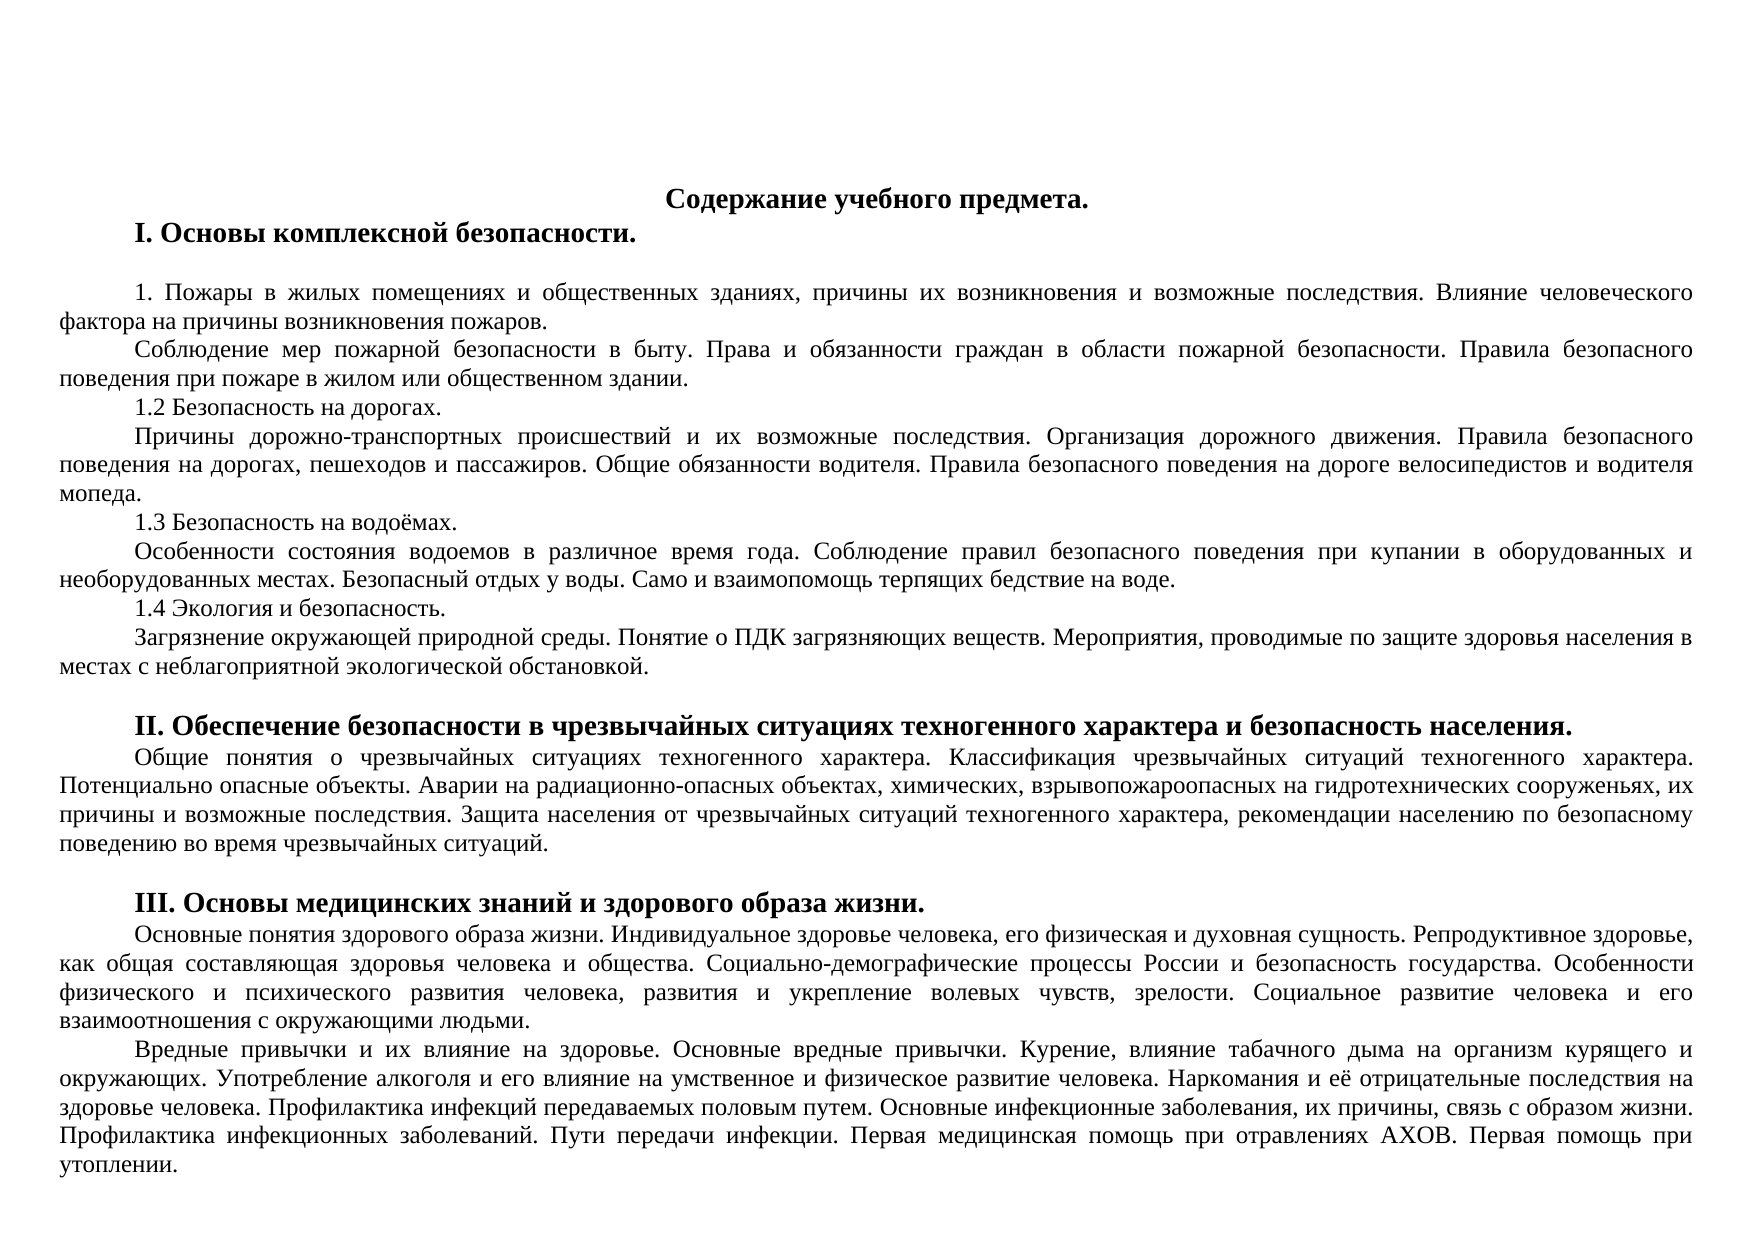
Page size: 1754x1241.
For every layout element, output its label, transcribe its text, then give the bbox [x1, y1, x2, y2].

text I. Основы комплексной безопасности. [59, 215, 1695, 248]
text Причины дорожно-транспортных происшествий и их возможные последствия. Организация дорожного движения. Правила безопасного поведения на дорогах, пешеходов и пассажиров. Общие обязанности водителя. Правила безопасного поведения на дороге велосипедистов и водителя мопеда. [59, 421, 1695, 507]
text Вредные привычки и их влияние на здоровье. Основные вредные привычки. Курение, влияние табачного дыма на организм курящего и окружающих. Употребление алкоголя и его влияние на умственное и физическое развитие человека. Наркомания и её отрицательные последствия на здоровье человека. Профилактика инфекций передаваемых половым путем. Основные инфекционные заболевания, их причины, связь с образом жизни. Профилактика инфекционных заболеваний. Пути передачи инфекции. Первая медицинская помощь при отравлениях АХОВ. Первая помощь при утоплении. [59, 1034, 1695, 1178]
text 1.3 Безопасность на водоёмах. [59, 507, 1695, 536]
text Соблюдение мер пожарной безопасности в быту. Права и обязанности граждан в области пожарной безопасности. Правила безопасного поведения при пожаре в жилом или общественном здании. [59, 334, 1695, 392]
text 1.2 Безопасность на дорогах. [59, 392, 1695, 421]
text III. Основы медицинских знаний и здорового образа жизни. [59, 886, 1695, 919]
text 1. Пожары в жилых помещениях и общественных зданиях, причины их возникновения и возможные последствия. Влияние человеческого фактора на причины возникновения пожаров. [59, 277, 1695, 334]
text Содержание учебного предмета. [59, 181, 1695, 215]
text Особенности состояния водоемов в различное время года. Соблюдение правил безопасного поведения при купании в оборудованных и необорудованных местах. Безопасный отдых у воды. Само и взаимопомощь терпящих бедствие на воде. [59, 536, 1695, 593]
text Общие понятия о чрезвычайных ситуациях техногенного характера. Классификация чрезвычайных ситуаций техногенного характера. Потенциально опасные объекты. Аварии на радиационно-опасных объектах, химических, взрывопожароопасных на гидротехнических сооруженьях, их причины и возможные последствия. Защита населения от чрезвычайных ситуаций техногенного характера, рекомендации населению по безопасному поведению во время чрезвычайных ситуаций. [59, 742, 1695, 857]
text II. Обеспечение безопасности в чрезвычайных ситуациях техногенного характера и безопасность населения. [59, 708, 1695, 742]
text Загрязнение окружающей природной среды. Понятие о ПДК загрязняющих веществ. Мероприятия, проводимые по защите здоровья населения в местах с неблагоприятной экологической обстановкой. [59, 622, 1695, 679]
text Основные понятия здорового образа жизни. Индивидуальное здоровье человека, его физическая и духовная сущность. Репродуктивное здоровье, как общая составляющая здоровья человека и общества. Социально-демографические процессы России и безопасность государства. Особенности физического и психического развития человека, развития и укрепление волевых чувств, зрелости. Социальное развитие человека и его взаимоотношения с окружающими людьми. [59, 919, 1695, 1034]
text 1.4 Экология и безопасность. [59, 593, 1695, 622]
